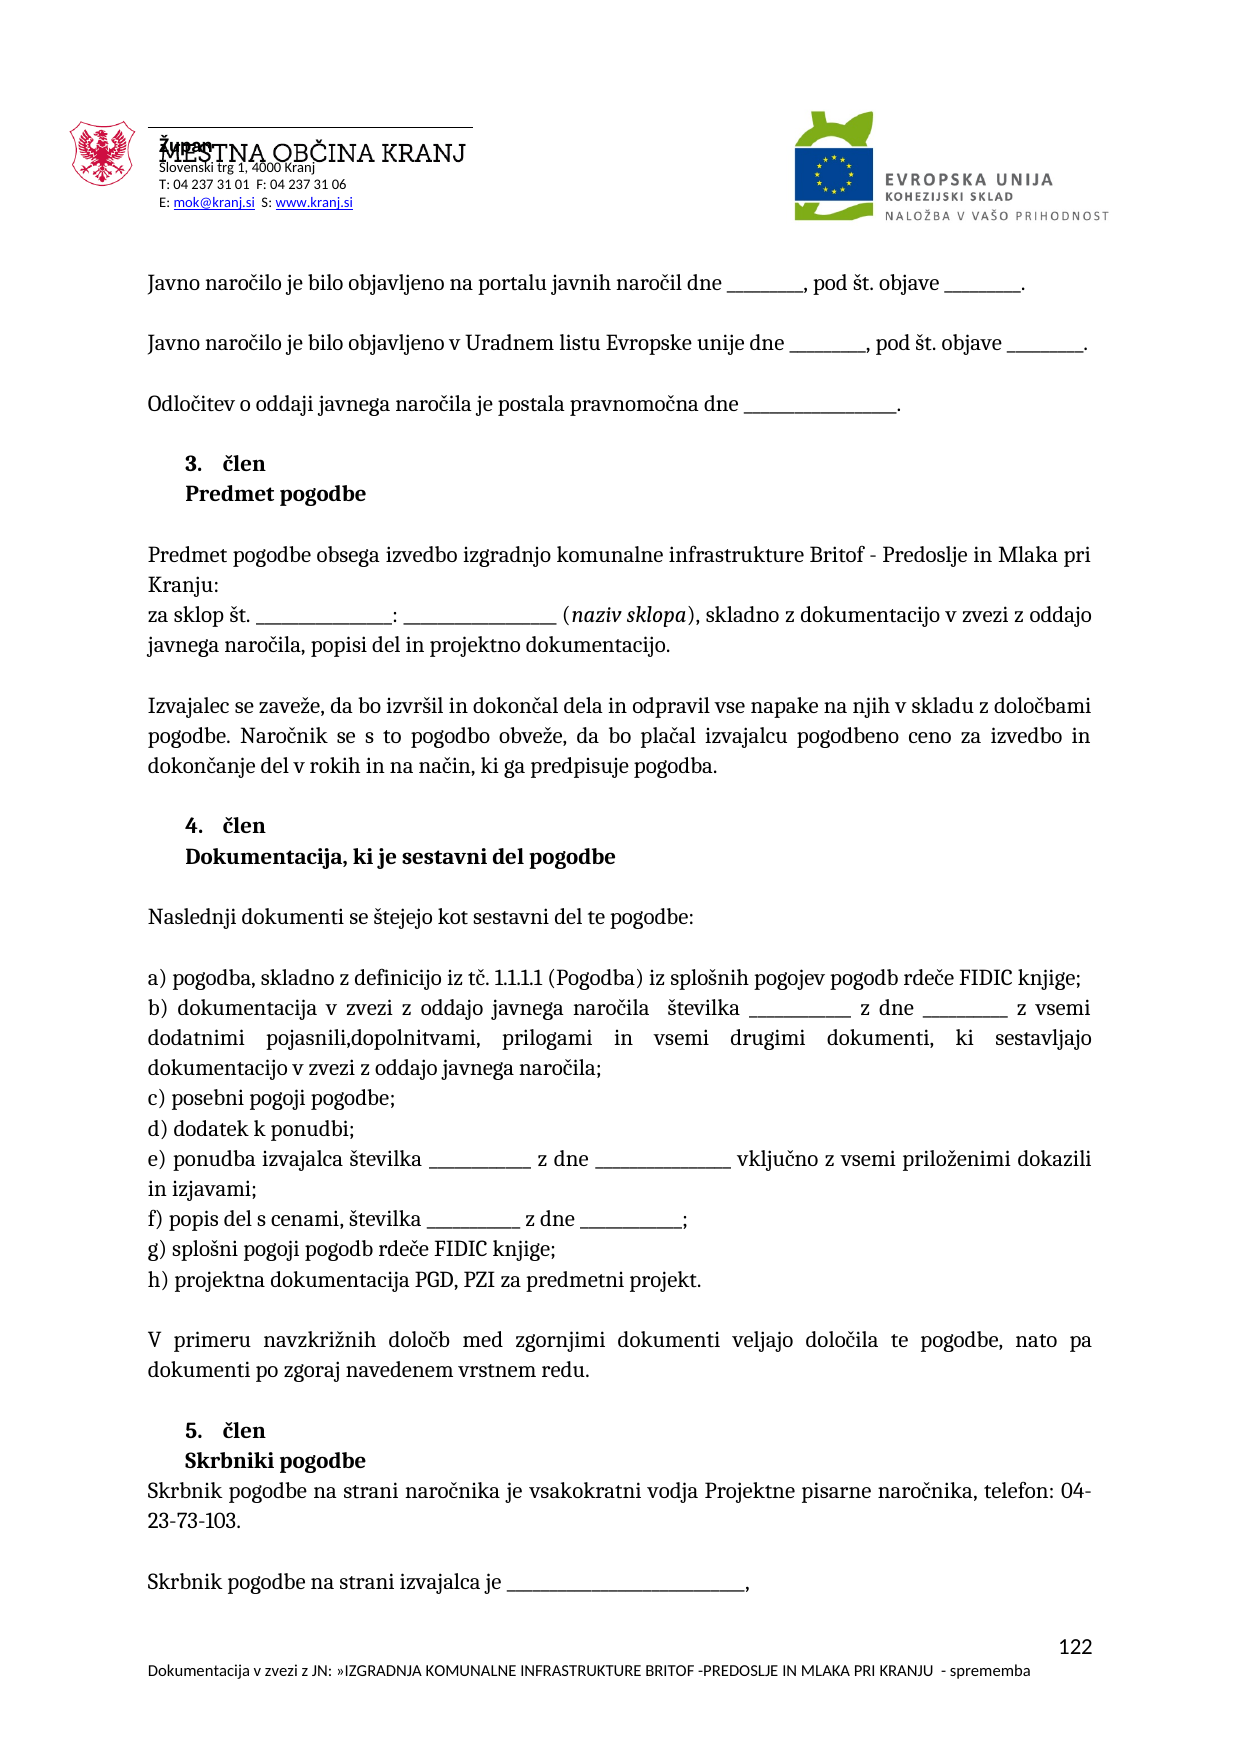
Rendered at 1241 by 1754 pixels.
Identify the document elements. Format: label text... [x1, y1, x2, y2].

text h) projektna dokumentacija PGD, PZI za predmetni projekt. [148, 1266, 1093, 1293]
picture [714, 103, 1149, 230]
text Naslednji dokumenti se štejejo kot sestavni del te pogodbe: [148, 904, 1093, 930]
list člen [185, 451, 1093, 477]
list člen [185, 813, 1093, 839]
list člen [185, 1417, 1093, 1444]
text Dokumentacija, ki je sestavni del pogodbe [185, 843, 1093, 870]
text Odločitev o oddaji javnega naročila je postala pravnomočna dne __________________. [148, 390, 1093, 417]
text a) pogodba, skladno z definicijo iz tč. 1.1.1.1 (Pogodba) iz splošnih pogojev pogodb rdeče FIDIC knjige; [148, 964, 1093, 991]
text za sklop št. ________________: __________________ (naziv sklopa), skladno z dokumentacijo v zvezi z oddajo javnega naročila, popisi del in projektno dokumentacijo. [148, 602, 1093, 658]
text Skrbnik pogodbe na strani naročnika je vsakokratni vodja Projektne pisarne naročnika, telefon: 04-23-73-103. [148, 1478, 1093, 1534]
text b) dokumentacija v zvezi z oddajo javnega naročila številka ____________ z dne __________ z vsemi dodatnimi pojasnili,dopolnitvami, prilogami in vsemi drugimi dokumenti, ki sestavljajo dokumentacijo v zvezi z oddajo javnega naročila; [148, 994, 1093, 1081]
text Javno naročilo je bilo objavljeno na portalu javnih naročil dne _________, pod št. objave _________. [148, 269, 1093, 296]
text f) popis del s cenami, številka ___________ z dne ____________; [148, 1206, 1093, 1232]
text g) splošni pogoji pogodb rdeče FIDIC knjige; [148, 1236, 1093, 1262]
text Skrbniki pogodbe [185, 1448, 1093, 1474]
text Javno naročilo je bilo objavljeno v Uradnem listu Evropske unije dne _________, pod št. objave _________. [148, 330, 1093, 356]
text e) ponudba izvajalca številka ____________ z dne ________________ vključno z vsemi priloženimi dokazili in izjavami; [148, 1146, 1093, 1202]
text Predmet pogodbe [185, 481, 1093, 507]
text c) posebni pogoji pogodbe; [148, 1085, 1093, 1111]
text Skrbnik pogodbe na strani izvajalca je ____________________________, [148, 1568, 1093, 1595]
text d) dodatek k ponudbi; [148, 1115, 1093, 1142]
text Predmet pogodbe obsega izvedbo izgradnjo komunalne infrastrukture Britof - Predoslje in Mlaka pri Kranju: [148, 541, 1093, 598]
text V primeru navzkrižnih določb med zgornjimi dokumenti veljajo določila te pogodbe, nato pa dokumenti po zgoraj navedenem vrstnem redu. [148, 1327, 1093, 1383]
text Izvajalec se zaveže, da bo izvršil in dokončal dela in odpravil vse napake na njih v skladu z določbami pogodbe. Naročnik se s to pogodbo obveže, da bo plačal izvajalcu pogodbeno ceno za izvedbo in dokončanje del v rokih in na način, ki ga predpisuje pogodba. [148, 692, 1093, 779]
